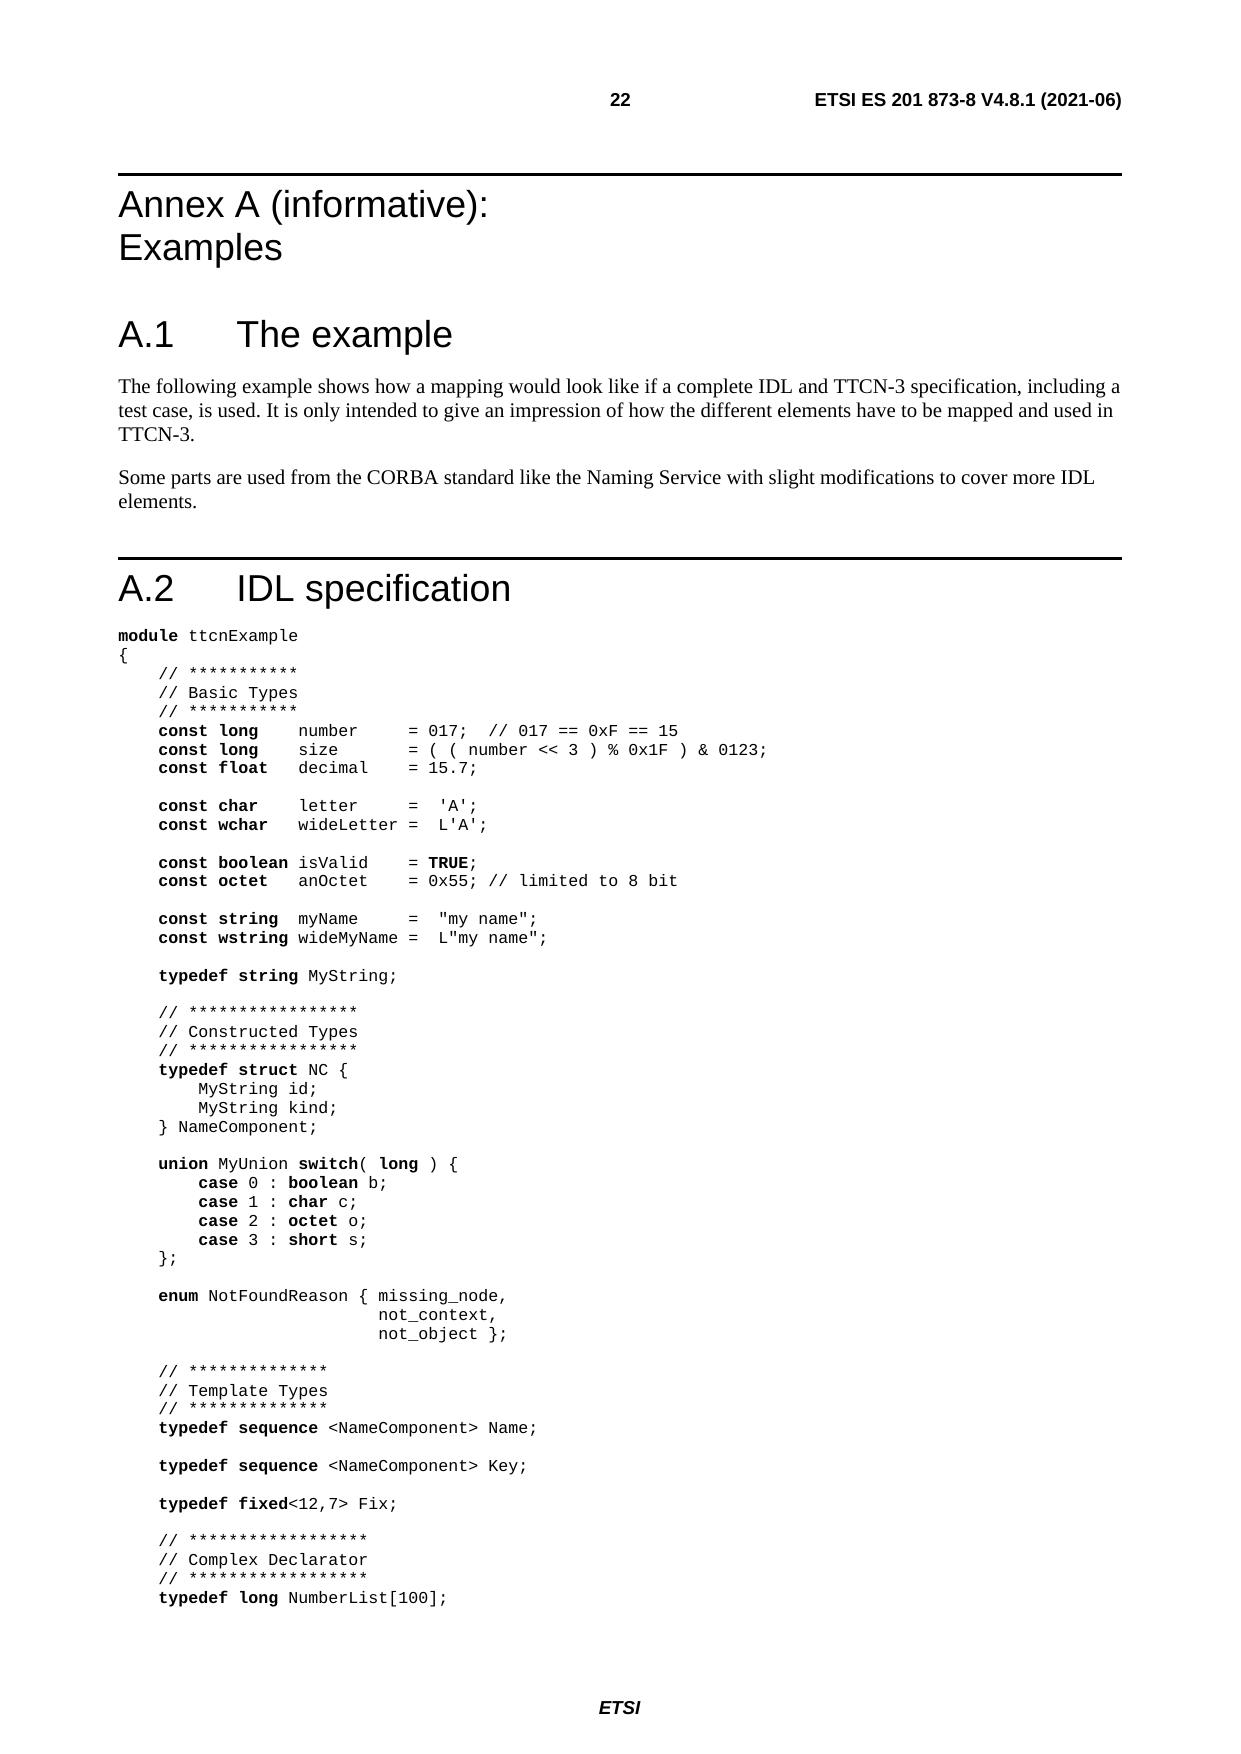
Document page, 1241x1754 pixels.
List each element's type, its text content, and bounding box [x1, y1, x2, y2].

text // Constructed Types [118, 1024, 1122, 1043]
text // Basic Types [118, 684, 1122, 703]
text }; [118, 1250, 1122, 1269]
text module ttcnExample [118, 628, 1122, 647]
text case 3 : short s; [118, 1231, 1122, 1250]
text typedef sequence <NameComponent> Name; [118, 1420, 1122, 1439]
text const boolean isValid = TRUE; [118, 854, 1122, 873]
text const char letter = 'A'; [118, 798, 1122, 816]
text // ************** [118, 1363, 1122, 1382]
subtitle A.2 IDL specification [118, 560, 1122, 609]
text // Complex Declarator [118, 1552, 1122, 1571]
text const long number = 017; // 017 == 0xF == 15 [118, 722, 1122, 741]
text case 0 : boolean b; [118, 1175, 1122, 1193]
text typedef struct NC { [118, 1062, 1122, 1080]
text enum NotFoundReason { missing_node, [118, 1288, 1122, 1307]
text const string myName = "my name"; [118, 911, 1122, 929]
text The following example shows how a mapping would look like if a complete IDL and TTCN-3 specification, including a test case, is used. It is only intended to give an impression of how the different elements have to be mapped and used in TTCN-3. [118, 374, 1122, 446]
text // ***************** [118, 1043, 1122, 1062]
text { [118, 647, 1122, 666]
text union MyUnion switch( long ) { [118, 1156, 1122, 1175]
subtitle A.1 The example [118, 303, 1122, 355]
text typedef string MyString; [118, 967, 1122, 986]
text typedef sequence <NameComponent> Key; [118, 1457, 1122, 1476]
text case 1 : char c; [118, 1193, 1122, 1212]
text MyString id; [118, 1080, 1122, 1099]
text // ****************** [118, 1533, 1122, 1552]
text typedef fixed<12,7> Fix; [118, 1495, 1122, 1514]
text not_object }; [118, 1326, 1122, 1344]
text const wchar wideLetter = L'A'; [118, 816, 1122, 835]
text // *********** [118, 666, 1122, 684]
text // ****************** [118, 1571, 1122, 1589]
subtitle Annex A (informative): Examples [118, 176, 1122, 268]
text typedef long NumberList[100]; [118, 1589, 1122, 1608]
text // ***************** [118, 1005, 1122, 1024]
text Some parts are used from the CORBA standard like the Naming Service with slight modifications to cover more IDL elements. [118, 465, 1122, 513]
text not_context, [118, 1307, 1122, 1326]
text // ************** [118, 1401, 1122, 1420]
text case 2 : octet o; [118, 1212, 1122, 1231]
text // Template Types [118, 1382, 1122, 1401]
text const wstring wideMyName = L"my name"; [118, 929, 1122, 948]
text } NameComponent; [118, 1118, 1122, 1137]
text const float decimal = 15.7; [118, 760, 1122, 779]
text MyString kind; [118, 1099, 1122, 1118]
text const octet anOctet = 0x55; // limited to 8 bit [118, 873, 1122, 892]
text const long size = ( ( number << 3 ) % 0x1F ) & 0123; [118, 741, 1122, 760]
text // *********** [118, 703, 1122, 722]
